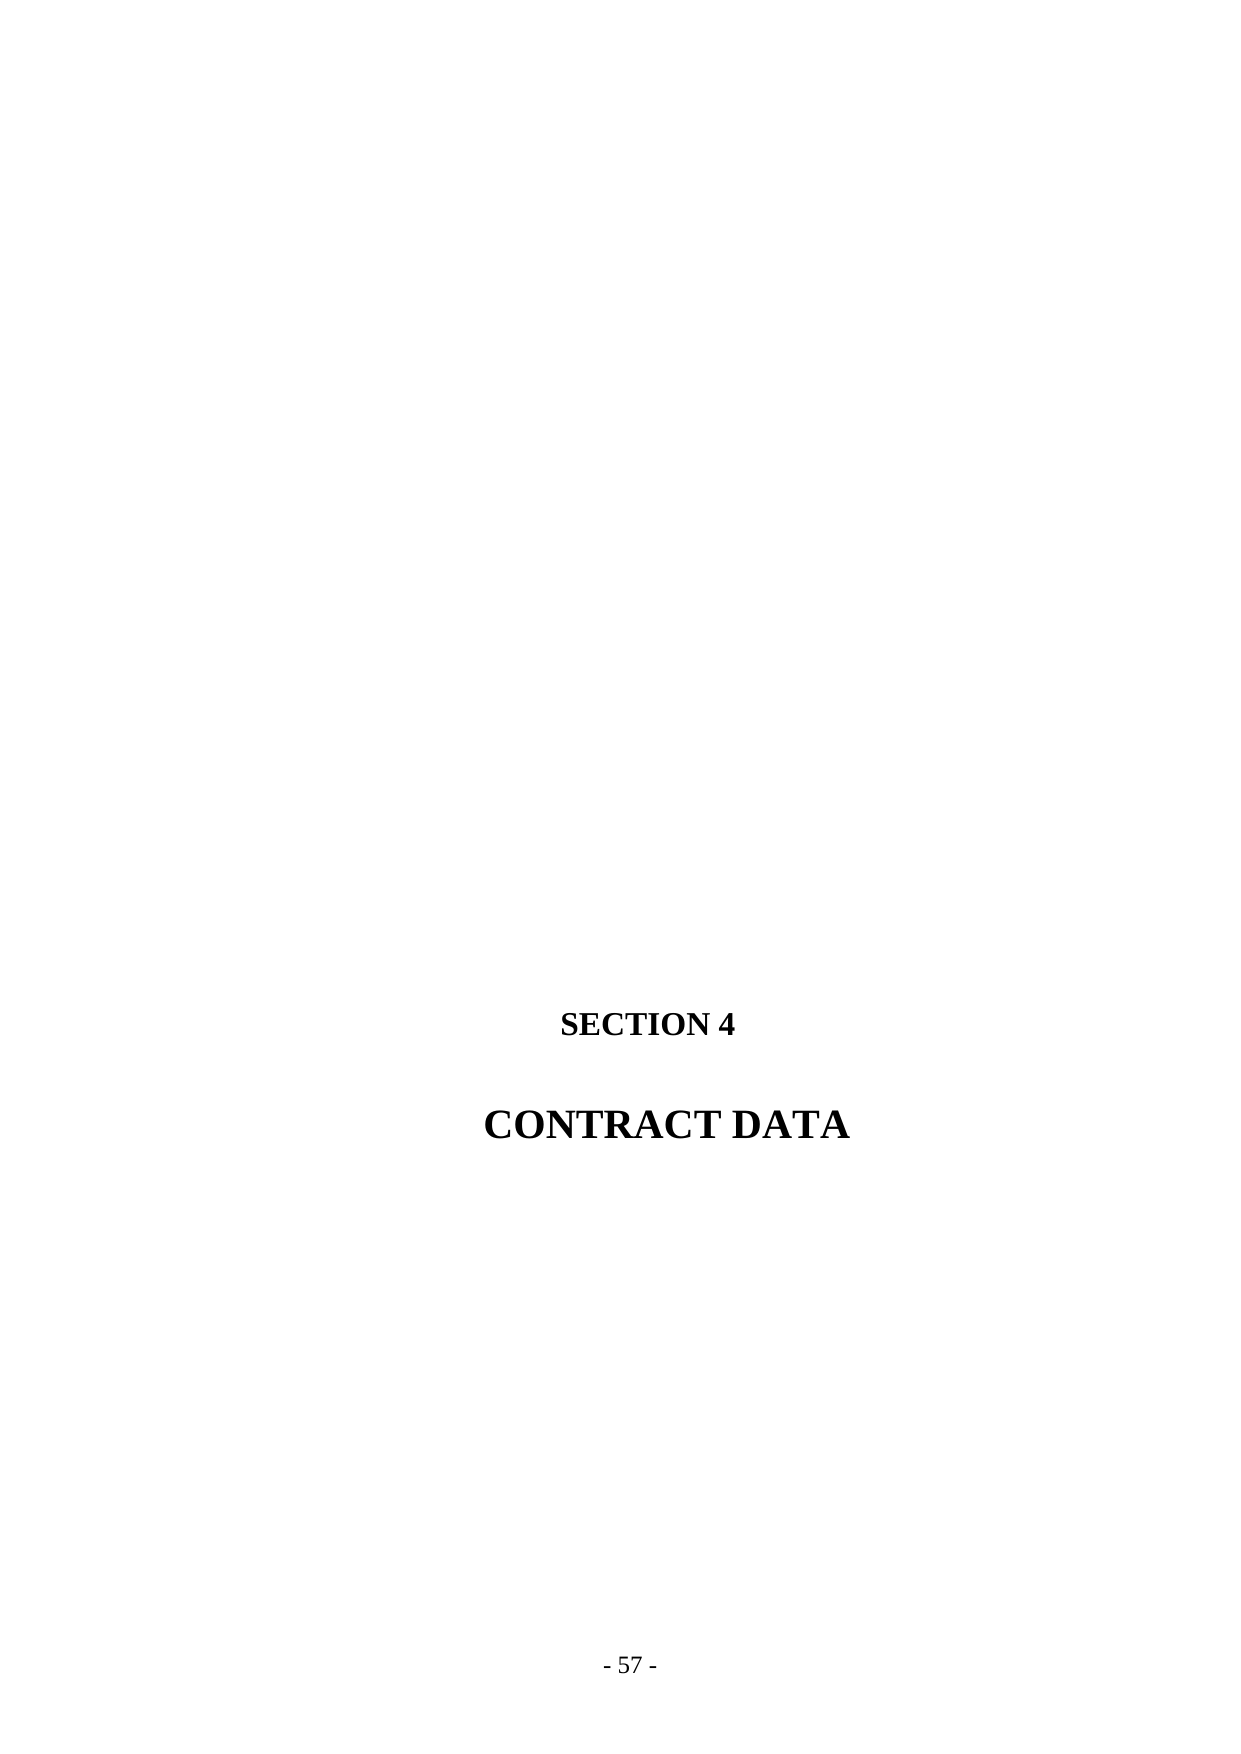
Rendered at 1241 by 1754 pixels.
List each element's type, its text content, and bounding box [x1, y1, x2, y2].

subtitle CONTRACT DATA [217, 1099, 1115, 1147]
subtitle SECTION 4 [180, 1004, 1115, 1042]
